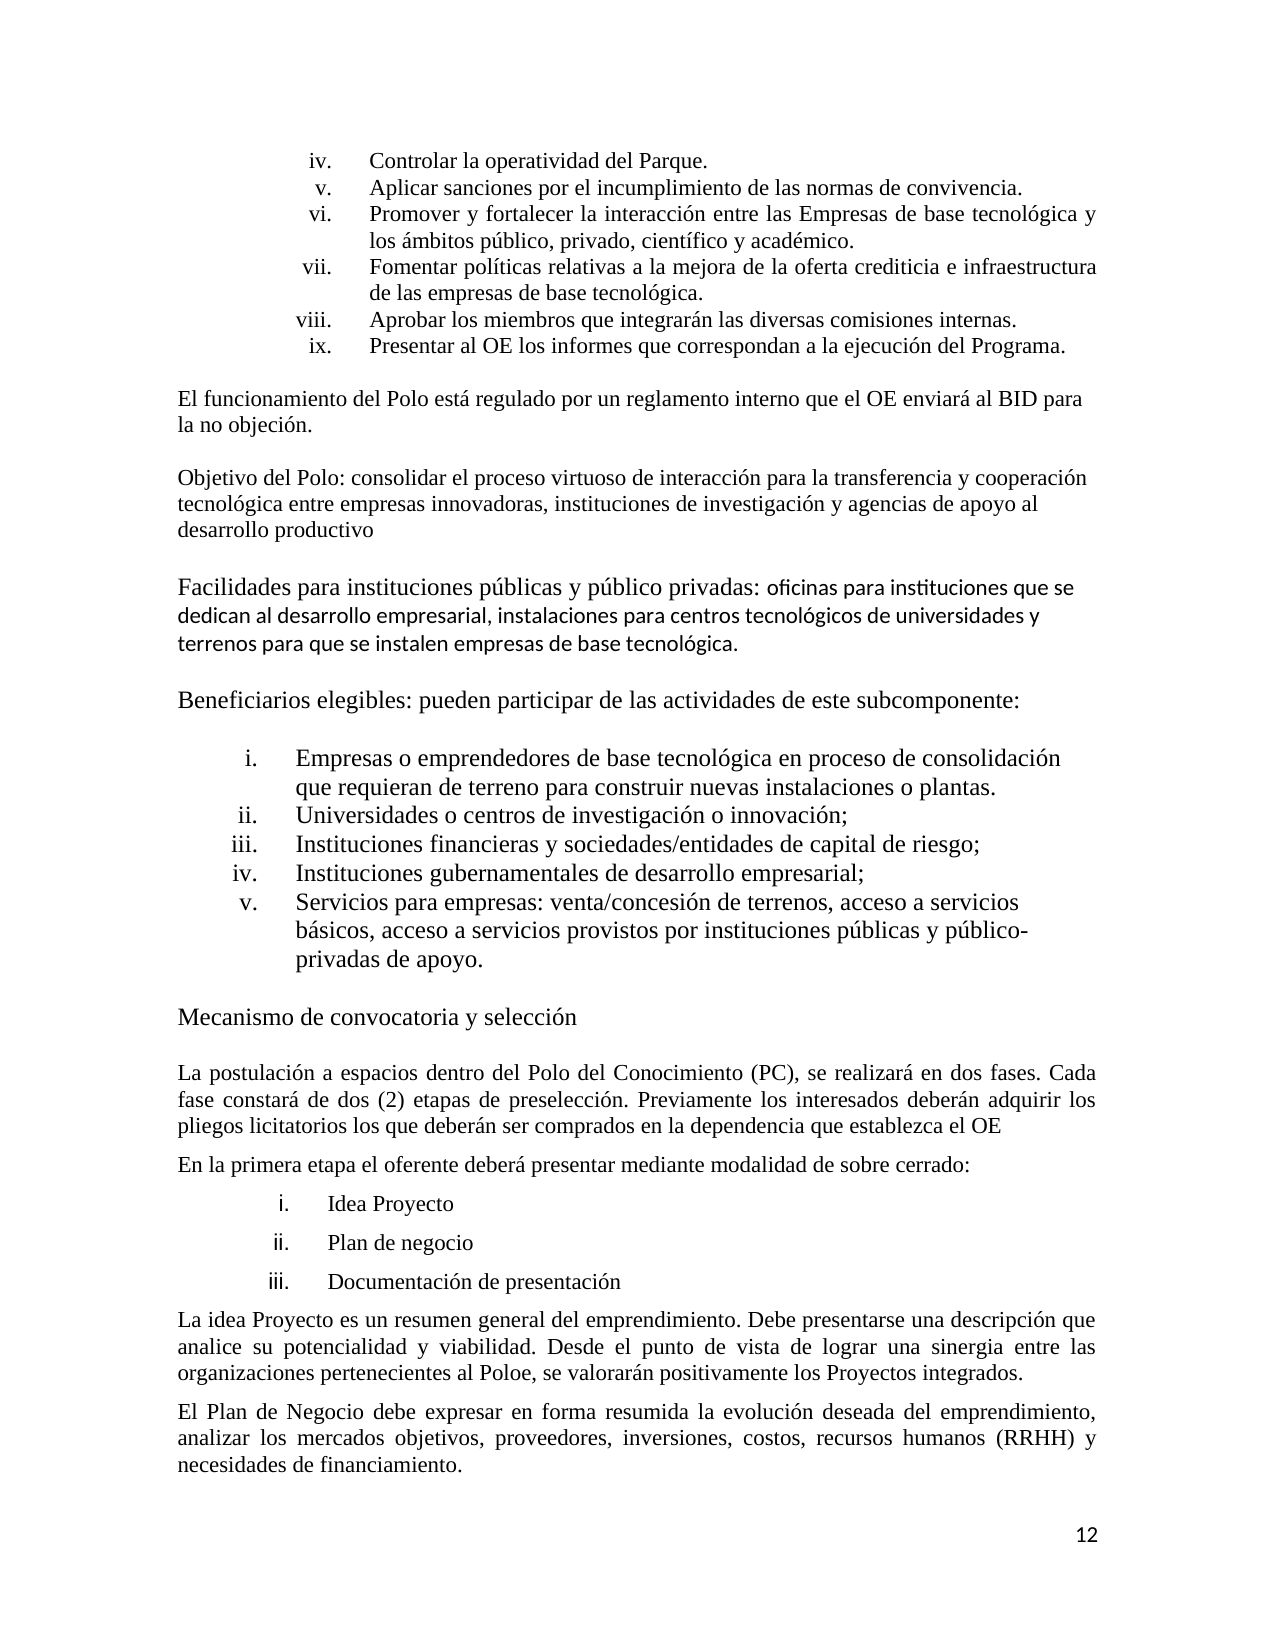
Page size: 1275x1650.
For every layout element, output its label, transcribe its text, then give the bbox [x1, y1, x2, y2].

list Servicios para empresas: venta/concesión de terrenos, acceso a servicios básicos, acceso a servicios provistos por instituciones públicas y público-privadas de apoyo. [258, 887, 1098, 973]
list Promover y fortalecer la interacción entre las Empresas de base tecnológica y los ámbitos público, privado, científico y académico. [332, 200, 1098, 253]
text Mecanismo de convocatoria y selección [177, 1002, 1098, 1031]
list Documentación de presentación [290, 1268, 1098, 1294]
text El Plan de Negocio debe expresar en forma resumida la evolución deseada del emprendimiento, analizar los mercados objetivos, proveedores, inversiones, costos, recursos humanos (RRHH) y necesidades de financiamiento. [177, 1398, 1098, 1477]
text En la primera etapa el oferente deberá presentar mediante modalidad de sobre cerrado: [177, 1151, 1098, 1177]
text El funcionamiento del Polo está regulado por un reglamento interno que el OE enviará al BID para la no objeción. [177, 385, 1098, 437]
list Controlar la operatividad del Parque. [332, 148, 1098, 174]
text La postulación a espacios dentro del Polo del Conocimiento (PC), se realizará en dos fases. Cada fase constará de dos (2) etapas de preselección. Previamente los interesados deberán adquirir los pliegos licitatorios los que deberán ser comprados en la dependencia que establezca el OE [177, 1059, 1098, 1138]
list Instituciones gubernamentales de desarrollo empresarial; [258, 858, 1098, 887]
list Fomentar políticas relativas a la mejora de la oferta crediticia e infraestructura de las empresas de base tecnológica. [332, 253, 1098, 306]
list Empresas o emprendedores de base tecnológica en proceso de consolidación que requieran de terreno para construir nuevas instalaciones o plantas. [258, 743, 1098, 801]
list Universidades o centros de investigación o innovación; [258, 801, 1098, 829]
list Aplicar sanciones por el incumplimiento de las normas de convivencia. [332, 174, 1098, 200]
list Idea Proyecto [290, 1190, 1098, 1216]
list Plan de negocio [290, 1229, 1098, 1255]
list Aprobar los miembros que integrarán las diversas comisiones internas. [332, 306, 1098, 332]
list Instituciones financieras y sociedades/entidades de capital de riesgo; [258, 829, 1098, 858]
list Presentar al OE los informes que correspondan a la ejecución del Programa. [332, 332, 1098, 358]
text Beneficiarios elegibles: pueden participar de las actividades de este subcomponente: [177, 686, 1098, 714]
text Facilidades para instituciones públicas y público privadas: oficinas para instituciones que se dedican al desarrollo empresarial, instalaciones para centros tecnológicos de universidades y terrenos para que se instalen empresas de base tecnológica. [177, 572, 1098, 657]
text La idea Proyecto es un resumen general del emprendimiento. Debe presentarse una descripción que analice su potencialidad y viabilidad. Desde el punto de vista de lograr una sinergia entre las organizaciones pertenecientes al Poloe, se valorarán positivamente los Proyectos integrados. [177, 1307, 1098, 1386]
text Objetivo del Polo: consolidar el proceso virtuoso de interacción para la transferencia y cooperación tecnológica entre empresas innovadoras, instituciones de investigación y agencias de apoyo al desarrollo productivo [177, 464, 1098, 543]
